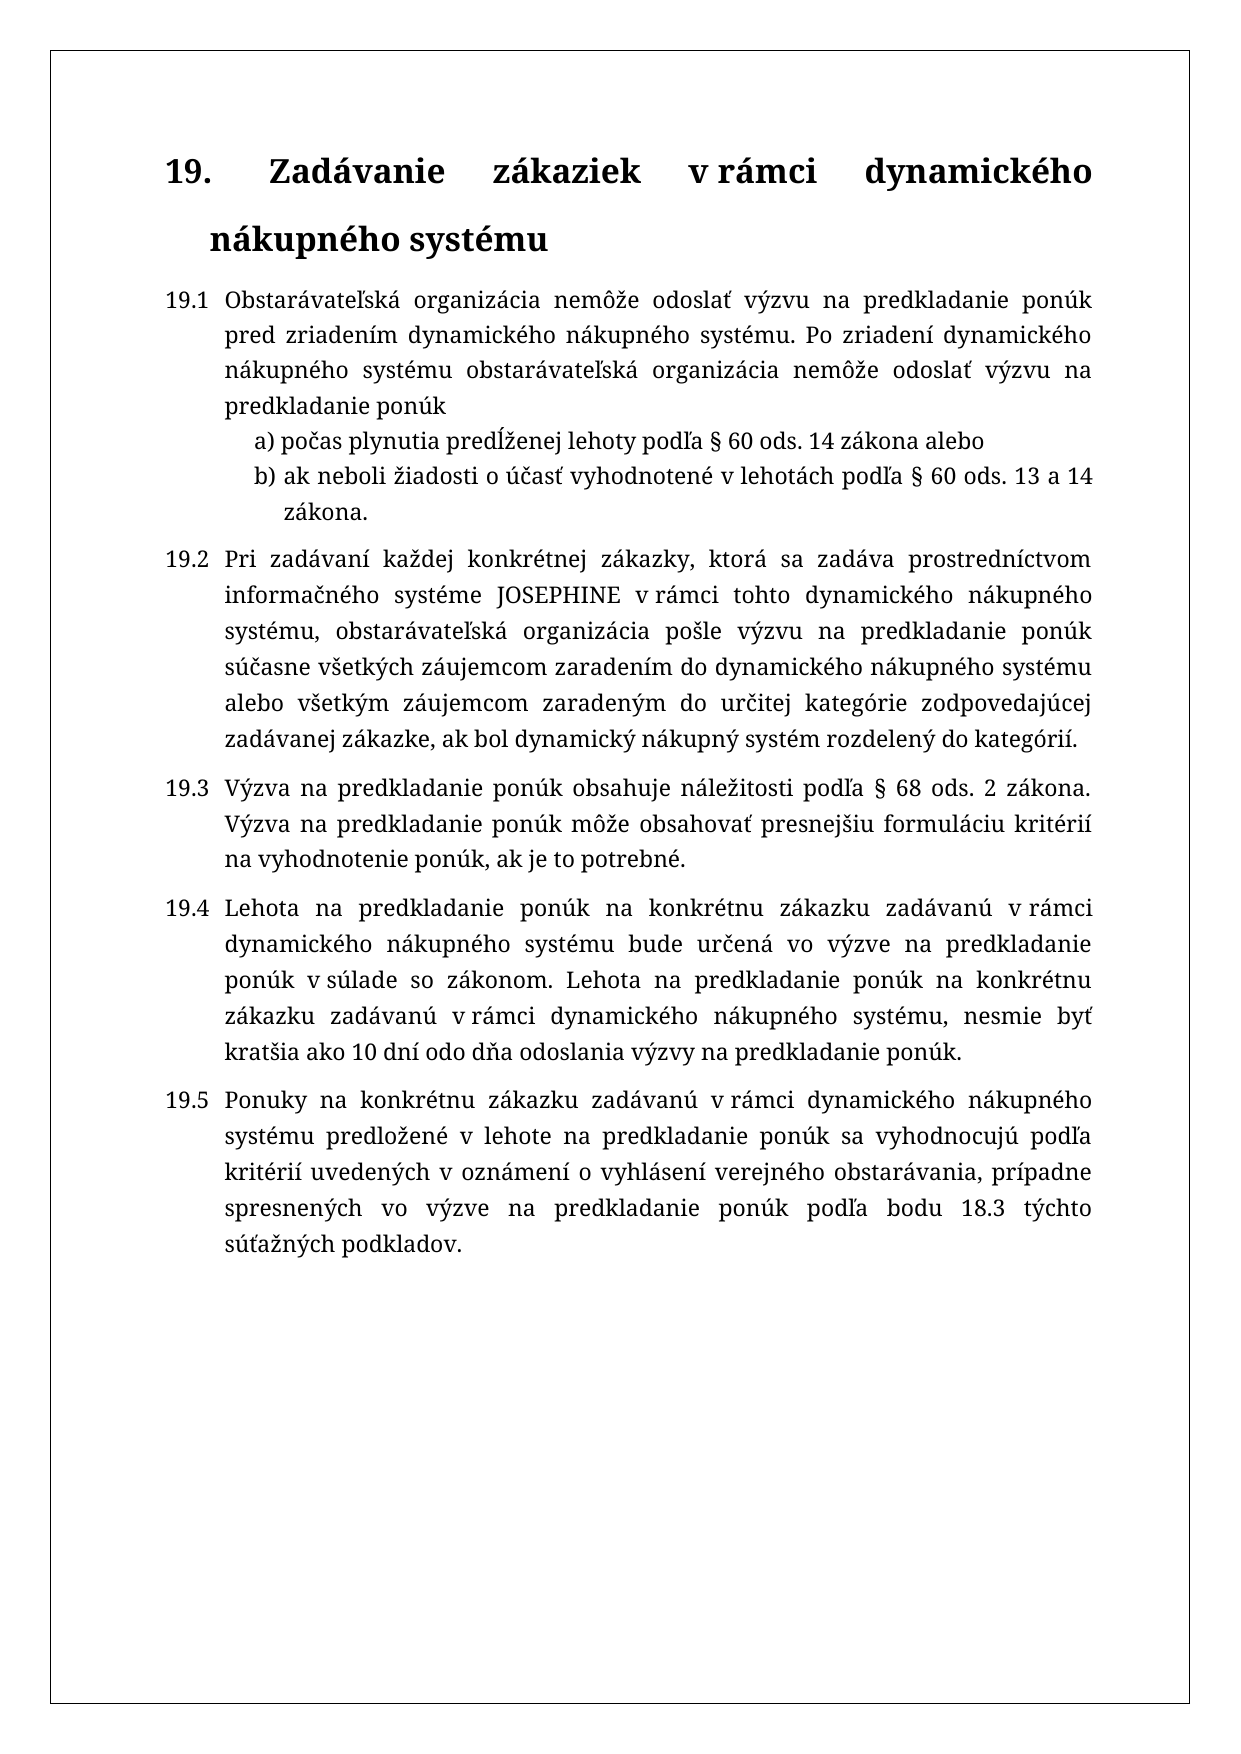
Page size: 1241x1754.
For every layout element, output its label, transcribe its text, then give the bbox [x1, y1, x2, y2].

text 19.5 Ponuky na konkrétnu zákazku zadávanú v rámci dynamického nákupného systému predložené v lehote na predkladanie ponúk sa vyhodnocujú podľa kritérií uvedených v oznámení o vyhlásení verejného obstarávania, prípadne spresnených vo výzve na predkladanie ponúk podľa bodu 18.3 týchto súťažných podkladov. [165, 1084, 1093, 1259]
text a) počas plynutia predĺženej lehoty podľa § 60 ods. 14 zákona alebo [254, 425, 1093, 456]
text b) ak neboli žiadosti o účasť vyhodnotené v lehotách podľa § 60 ods. 13 a 14 zákona. [254, 460, 1093, 527]
text 19.1 Obstarávateľská organizácia nemôže odoslať výzvu na predkladanie ponúk pred zriadením dynamického nákupného systému. Po zriadení dynamického nákupného systému obstarávateľská organizácia nemôže odoslať výzvu na predkladanie ponúk [165, 284, 1093, 421]
text 19.2 Pri zadávaní každej konkrétnej zákazky, ktorá sa zadáva prostredníctvom informačného systéme JOSEPHINE v rámci tohto dynamického nákupného systému, obstarávateľská organizácia pošle výzvu na predkladanie ponúk súčasne všetkých záujemcom zaradením do dynamického nákupného systému alebo všetkým záujemcom zaradeným do určitej kategórie zodpovedajúcej zadávanej zákazke, ak bol dynamický nákupný systém rozdelený do kategórií. [165, 543, 1093, 754]
text 19.3 Výzva na predkladanie ponúk obsahuje náležitosti podľa § 68 ods. 2 zákona. Výzva na predkladanie ponúk môže obsahovať presnejšiu formuláciu kritérií na vyhodnotenie ponúk, ak je to potrebné. [165, 772, 1093, 875]
text 19.4 Lehota na predkladanie ponúk na konkrétnu zákazku zadávanú v rámci dynamického nákupného systému bude určená vo výzve na predkladanie ponúk v súlade so zákonom. Lehota na predkladanie ponúk na konkrétnu zákazku zadávanú v rámci dynamického nákupného systému, nesmie byť kratšia ako 10 dní odo dňa odoslania výzvy na predkladanie ponúk. [165, 892, 1093, 1067]
subtitle Zadávanie zákaziek v rámci dynamického nákupného systému [165, 147, 1093, 261]
